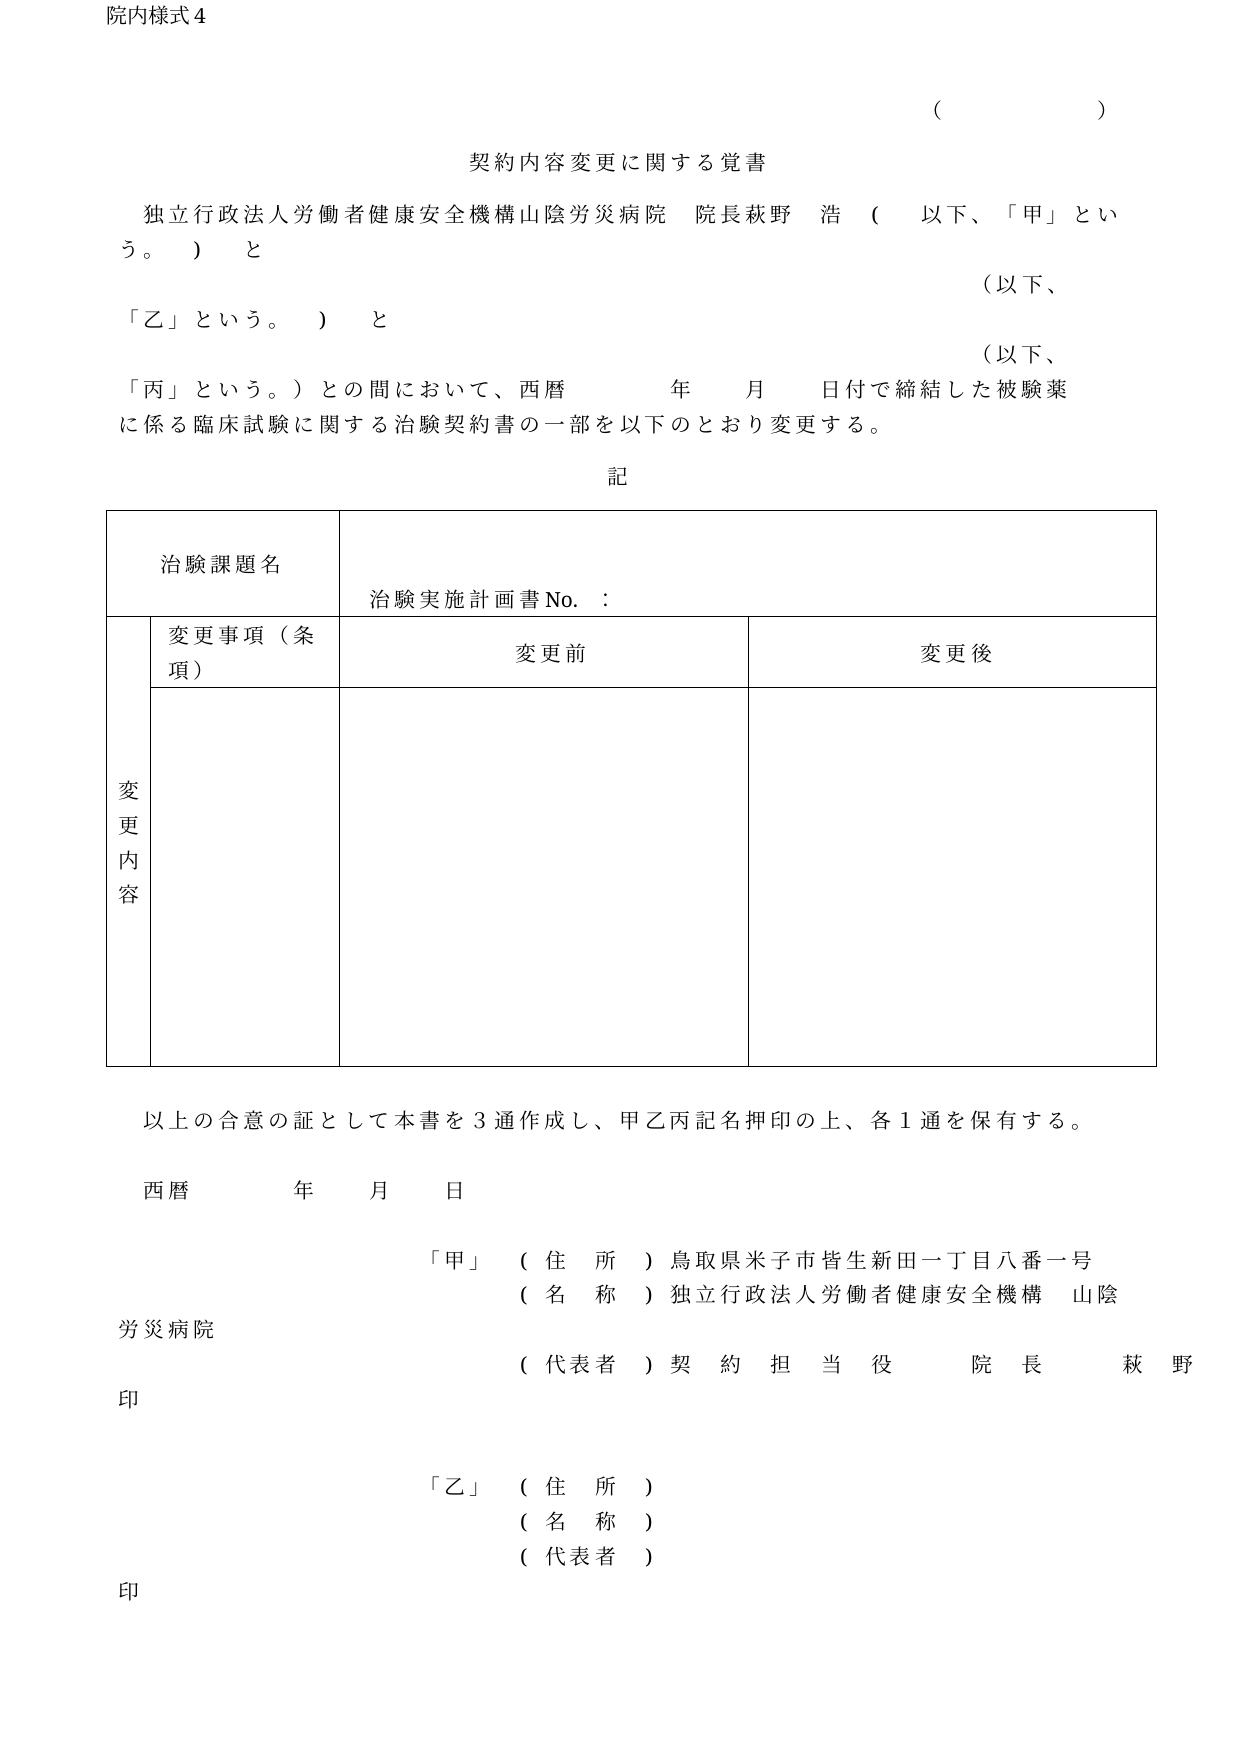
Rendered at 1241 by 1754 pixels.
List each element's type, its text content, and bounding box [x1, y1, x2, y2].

table_cell [151, 688, 339, 1066]
table_cell 変更内容 [107, 617, 150, 1066]
text ( 名 称 ) [118, 1503, 1122, 1538]
text 契約内容変更に関する覚書 [118, 144, 1122, 179]
text 記 [118, 458, 1122, 493]
table_header 治験実施計画書No.： [340, 511, 1156, 616]
table_cell [340, 688, 748, 1066]
text （ ） [118, 92, 1122, 127]
table_header 治験課題名 [107, 511, 339, 616]
table_cell 変更事項（条項） [151, 617, 339, 687]
text ( 代表者 ) 印 [118, 1538, 1122, 1608]
table_cell [749, 688, 1156, 1066]
text 「乙」 ( 住 所 ) [118, 1468, 1122, 1503]
text 「甲」 ( 住 所 ) 鳥取県米子市皆生新田一丁目八番一号 [118, 1242, 1122, 1277]
text ( 名 称 ) 独立行政法人労働者健康安全機構 山陰労災病院 [118, 1277, 1122, 1346]
text 西暦 年 月 日 [118, 1172, 1122, 1207]
table_cell 変更前 [340, 617, 748, 687]
text ( 代表者 ) 契約担当役 院長 萩野 浩 印 [118, 1346, 1122, 1416]
text 以上の合意の証として本書を３通作成し、甲乙丙記名押印の上、各１通を保有する。 [118, 1102, 1122, 1137]
text 独立行政法人労働者健康安全機構山陰労災病院 院長萩野 浩(以下、「甲」という。)と [118, 196, 1122, 266]
table_cell 変更後 [749, 617, 1156, 687]
text （以下、「丙」という。）との間において、西暦 年 月 日付で締結した被験薬 に係る臨床試験に関する治験契約書の一部を以下のとおり変更する。 [118, 336, 1122, 441]
text （以下、「乙」という。)と [118, 266, 1122, 336]
